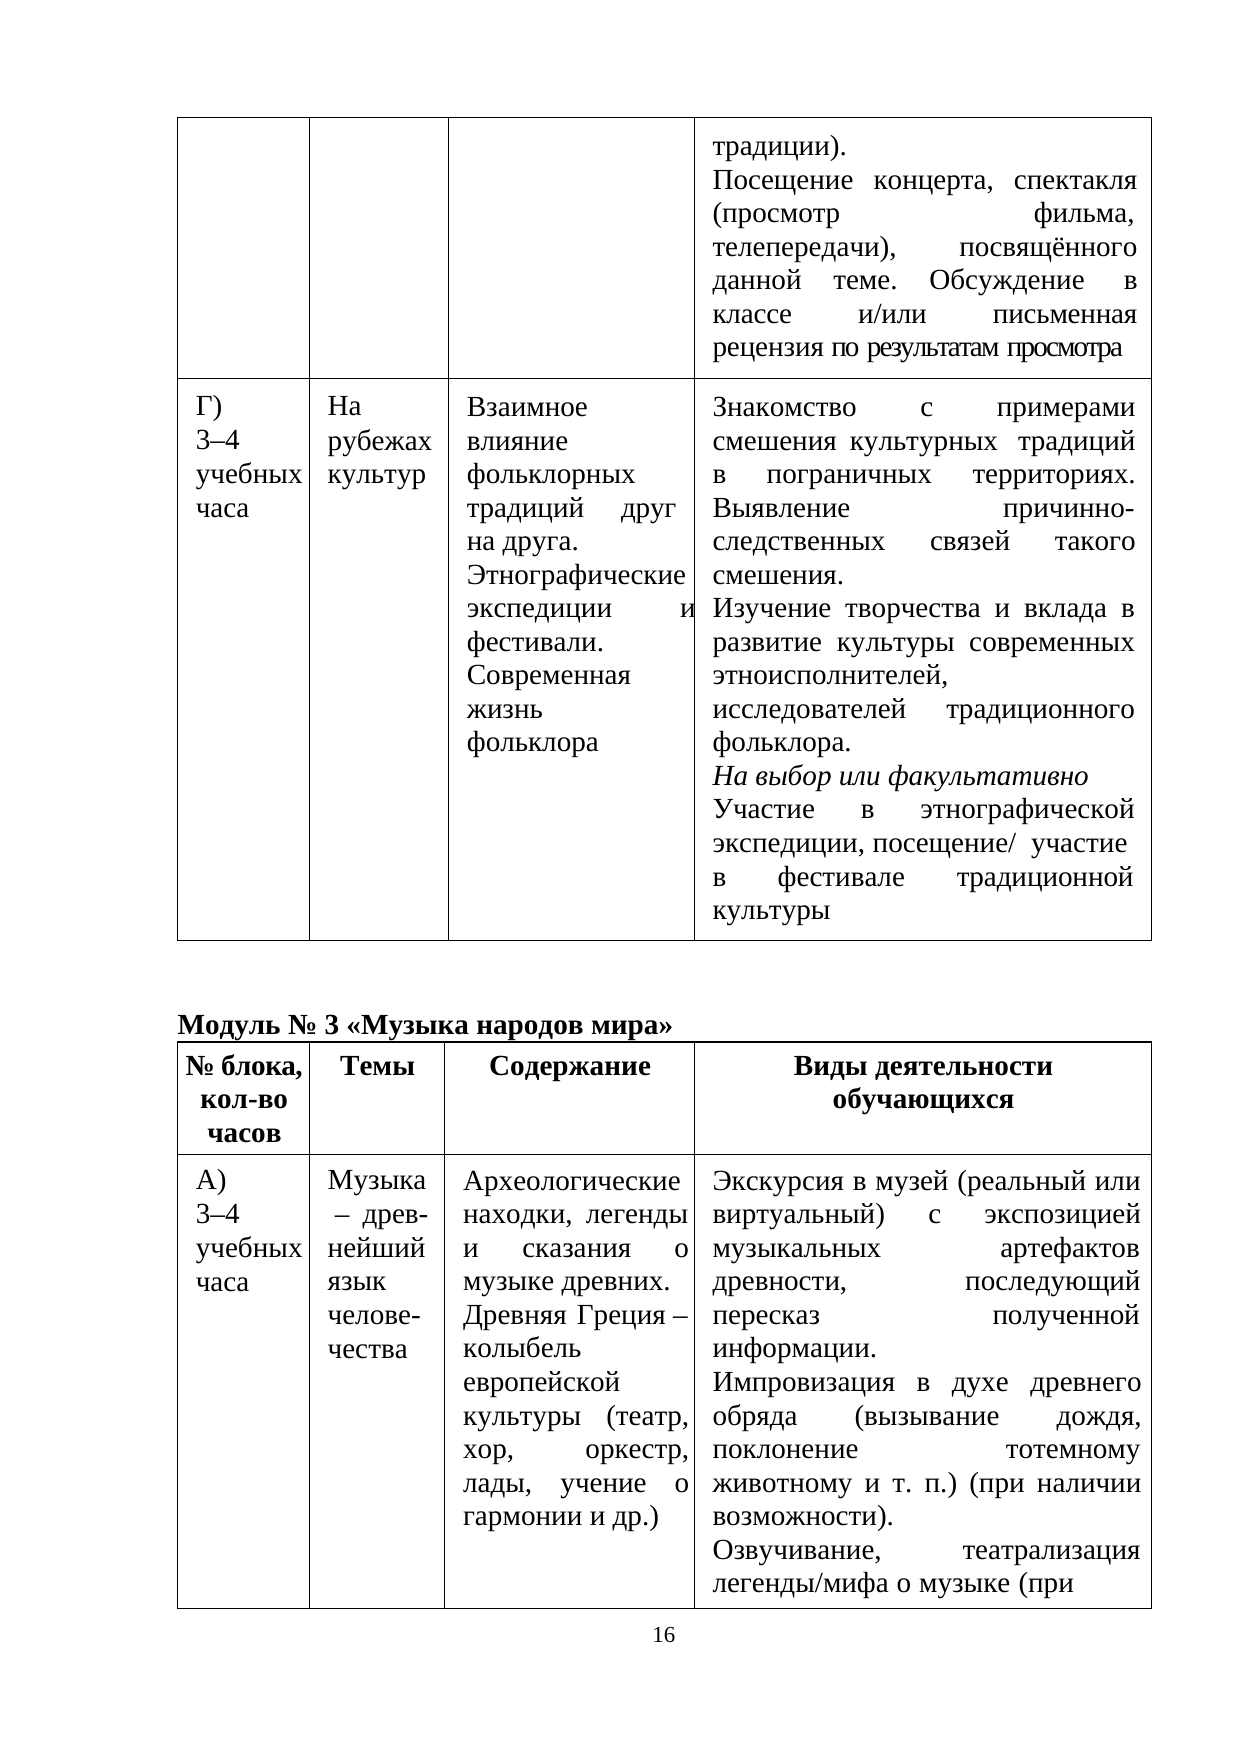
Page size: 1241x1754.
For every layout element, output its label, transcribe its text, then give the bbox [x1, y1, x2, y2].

table_cell На рубежах культур [310, 379, 448, 940]
table_header Темы [310, 1043, 444, 1154]
table_cell Г) 3–4 учебных часа [178, 379, 309, 940]
table_header [449, 118, 694, 378]
table_cell Археологические находки, легенды и сказания о музыке древних. Древняя Греция – колыбель европейской культуры (театр, хор, оркестр, лады, учение о гармонии и др.) [445, 1155, 694, 1608]
table_cell Музыка – древ- нейший язык челове- чества [310, 1155, 444, 1608]
table_cell А) 3–4 учебных часа [178, 1155, 309, 1608]
table_header [310, 118, 448, 378]
table_cell Экскурсия в музей (реальный или виртуальный) с экспозицией музыкальных артефактов древности, последующий пересказ полученной информации. Импровизация в духе древнего обряда (вызывание дождя, поклонение тотемному животному и т. п.) (при наличии возможности). Озвучивание, театрализация легенды/мифа о музыке (при [695, 1155, 1151, 1608]
table_header № блока, кол-во часов [178, 1043, 309, 1154]
table_header Виды деятельности обучающихся [695, 1043, 1151, 1154]
subtitle Модуль № 3 «Музыка народов мира» [177, 1007, 1167, 1041]
table_cell Взаимное влияние фольклорных традиций друг на друга. Этнографические экспедиции и фестивали. Современная жизнь фольклора [449, 379, 694, 940]
table_header [178, 118, 309, 378]
table_header традиции). Посещение концерта, спектакля (просмотр фильма, телепередачи), посвящённого данной теме. Обсуждение в классе и/или письменная рецензия по результатам просмотра [695, 118, 1151, 378]
table_cell Знакомство с примерами смешения культурных традиций в пограничных территориях. Выявление причинно- следственных связей такого смешения. Изучение творчества и вклада в развитие культуры современных этноисполнителей, исследователей традиционного фольклора. На выбор или факультативно Участие в этнографической экспедиции, посещение/ участие в фестивале традиционной культуры [695, 379, 1151, 940]
table_header Содержание [445, 1043, 694, 1154]
